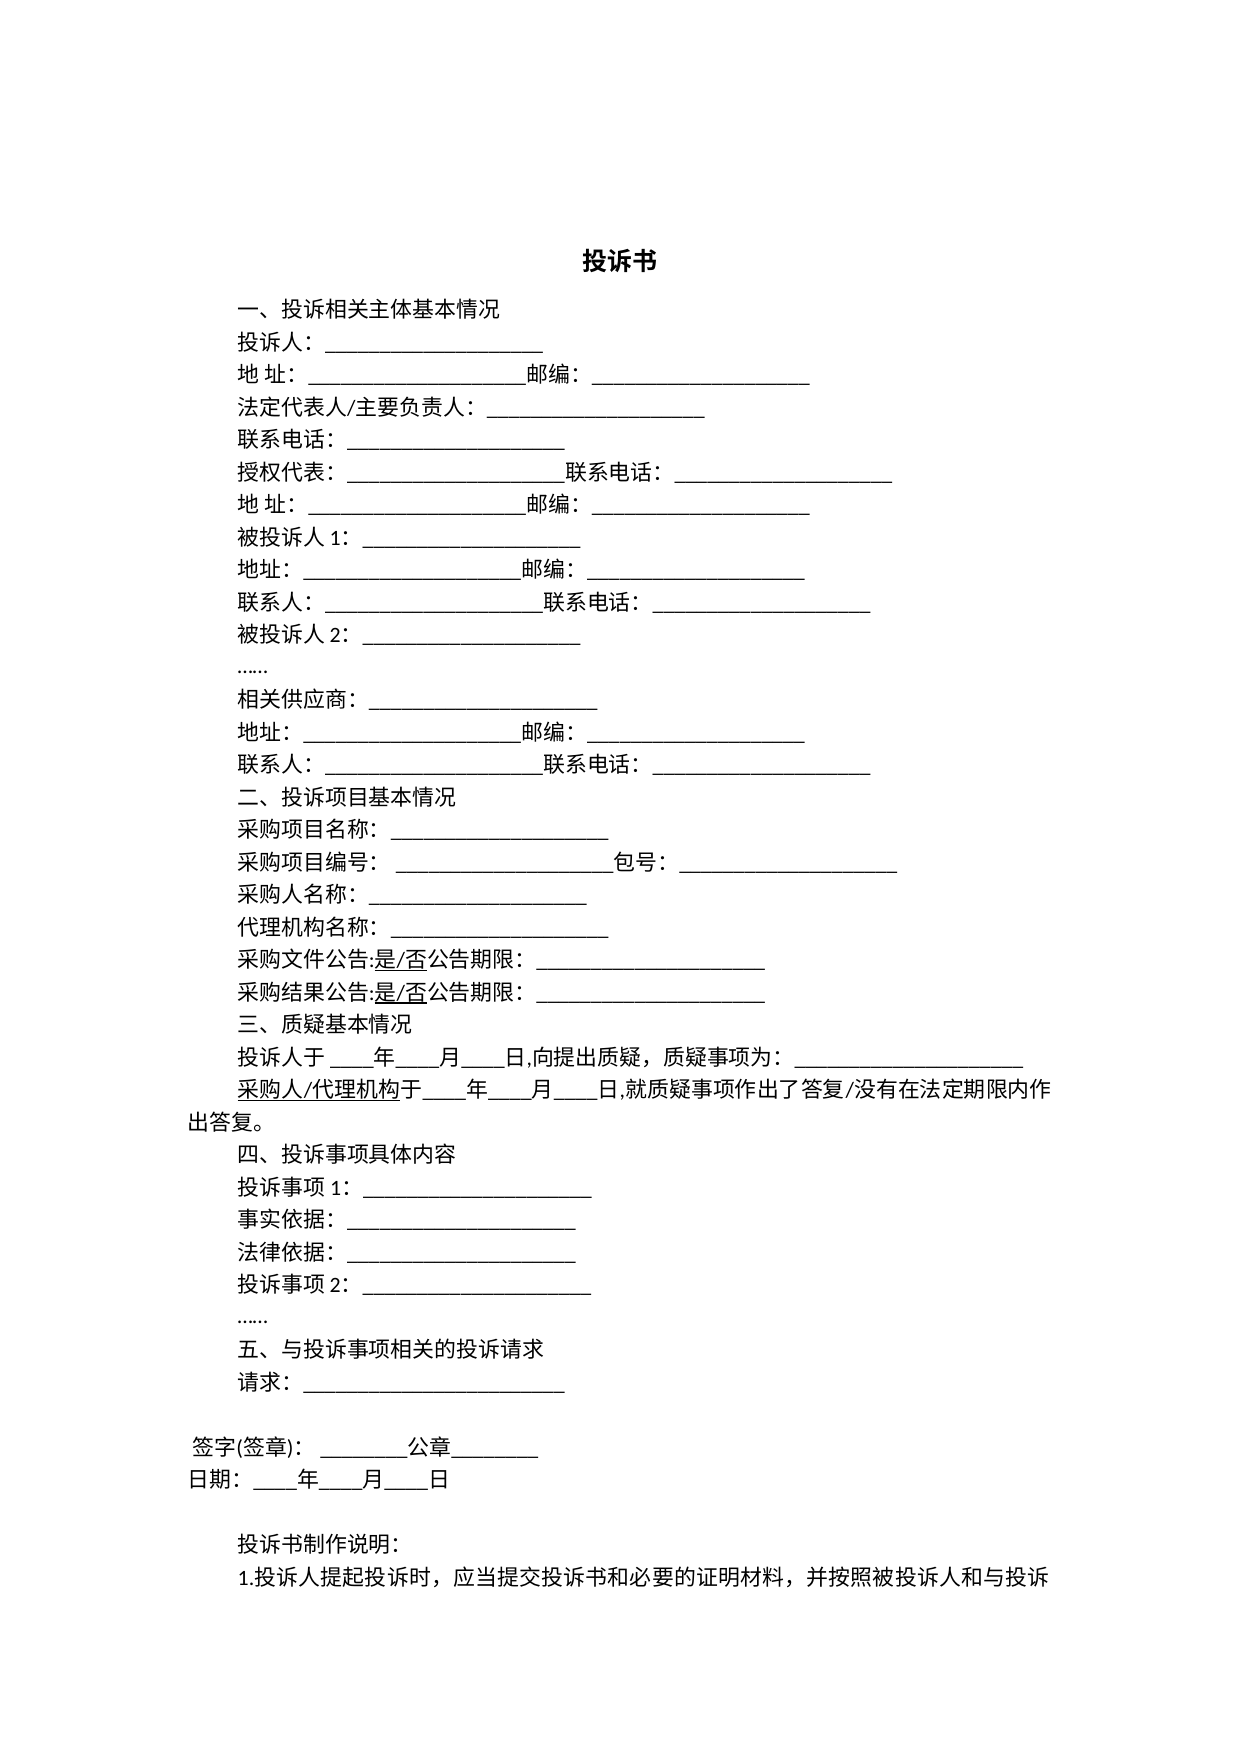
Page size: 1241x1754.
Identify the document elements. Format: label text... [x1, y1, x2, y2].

text 四、投诉事项具体内容 [187, 1137, 1053, 1169]
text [187, 1559, 1053, 1592]
text 联系人：____________________联系电话：____________________ [187, 584, 1053, 617]
text 被投诉人2：____________________ [187, 617, 1053, 649]
text 投诉事项2：_____________________ [187, 1267, 1053, 1299]
text 采购项目编号： ____________________包号：____________________ [187, 844, 1053, 877]
text …… [187, 649, 1053, 682]
text 二、投诉项目基本情况 [187, 779, 1053, 812]
text 投诉书 [187, 227, 1053, 292]
text 代理机构名称：____________________ [187, 909, 1053, 942]
text 一、投诉相关主体基本情况 [187, 292, 1053, 324]
text 授权代表：____________________联系电话：____________________ [187, 454, 1053, 487]
text …… [187, 1299, 1053, 1332]
text 采购人/代理机构于____年____月____日,就质疑事项作出了答复/没有在法定期限内作出答复。 [187, 1072, 1053, 1137]
text 签字(签章)： ________公章________ [187, 1429, 1053, 1462]
text 法定代表人/主要负责人：____________________ [187, 389, 1053, 422]
text 投诉书制作说明： [187, 1527, 1053, 1559]
text 事实依据：_____________________ [187, 1202, 1053, 1234]
text 采购项目名称：____________________ [187, 812, 1053, 844]
text 地 址：____________________邮编：____________________ [187, 357, 1053, 389]
text 投诉人：____________________ [187, 324, 1053, 357]
text 地 址：____________________邮编：____________________ [187, 487, 1053, 519]
text 采购结果公告:是/否公告期限：_____________________ [187, 974, 1053, 1007]
text 被投诉人1：____________________ [187, 519, 1053, 552]
text 联系人：____________________联系电话：____________________ [187, 747, 1053, 779]
text 请求：________________________ [187, 1364, 1053, 1397]
text 五、与投诉事项相关的投诉请求 [187, 1332, 1053, 1364]
text 地址：____________________邮编：____________________ [187, 714, 1053, 747]
text 日期：____年____月____日 [187, 1462, 1053, 1494]
text 采购文件公告:是/否公告期限：_____________________ [187, 942, 1053, 974]
text 地址：____________________邮编：____________________ [187, 552, 1053, 584]
text 相关供应商：_____________________ [187, 682, 1053, 714]
text 三、质疑基本情况 [187, 1007, 1053, 1039]
text 采购人名称：____________________ [187, 877, 1053, 909]
text 投诉事项 1：_____________________ [187, 1169, 1053, 1202]
text 法律依据：_____________________ [187, 1234, 1053, 1267]
text 投诉人于 ____年____月____日,向提出质疑，质疑事项为：_____________________ [187, 1039, 1053, 1072]
text 联系电话：____________________ [187, 422, 1053, 454]
